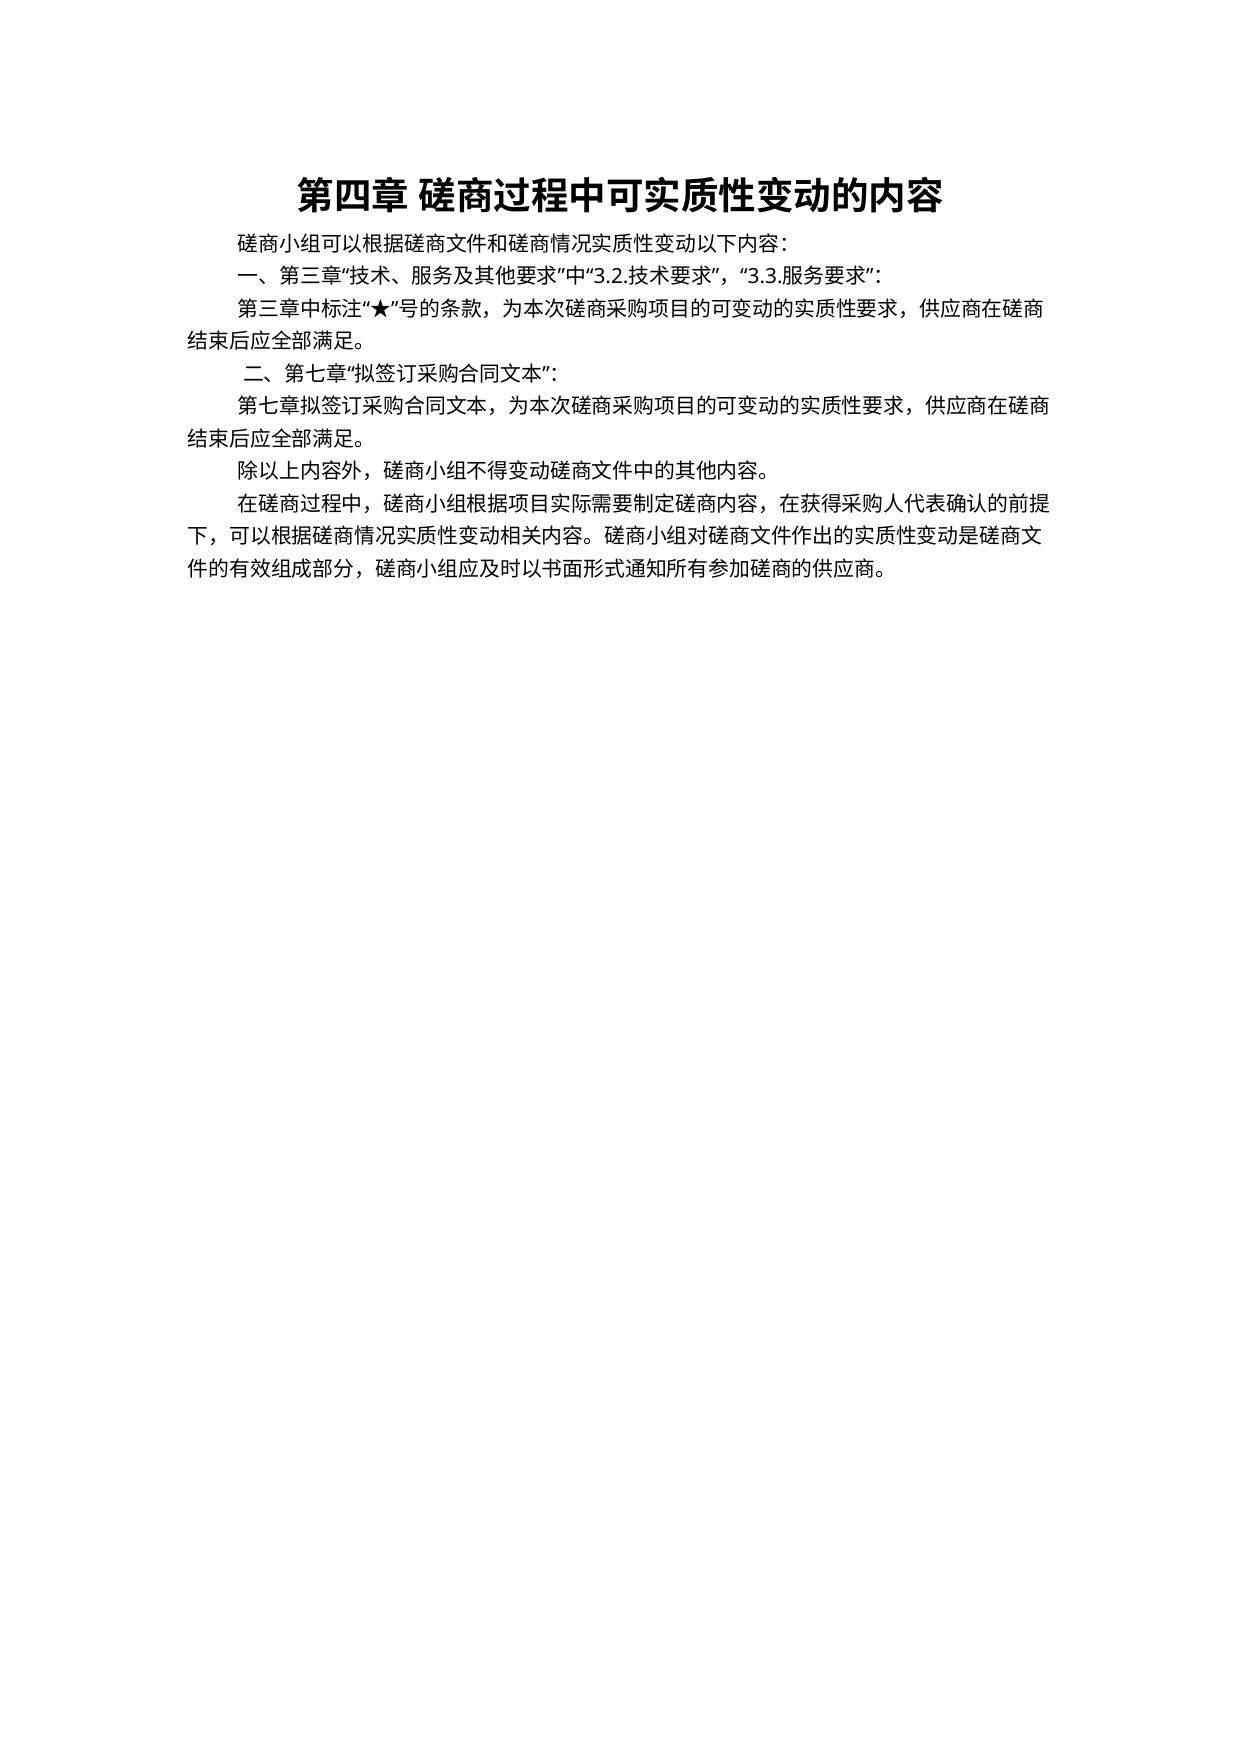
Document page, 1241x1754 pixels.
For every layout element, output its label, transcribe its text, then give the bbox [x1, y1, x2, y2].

text 第四章 磋商过程中可实质性变动的内容 [187, 162, 1053, 227]
text 二、第七章“拟签订采购合同文本”： [187, 357, 1053, 389]
text 第七章拟签订采购合同文本，为本次磋商采购项目的可变动的实质性要求，供应商在磋商结束后应全部满足。 [187, 389, 1053, 454]
text 在磋商过程中，磋商小组根据项目实际需要制定磋商内容，在获得采购人代表确认的前提下，可以根据磋商情况实质性变动相关内容。磋商小组对磋商文件作出的实质性变动是磋商文件的有效组成部分，磋商小组应及时以书面形式通知所有参加磋商的供应商。 [187, 487, 1053, 584]
text 除以上内容外，磋商小组不得变动磋商文件中的其他内容。 [187, 454, 1053, 487]
text 磋商小组可以根据磋商文件和磋商情况实质性变动以下内容： [187, 227, 1053, 259]
text 一、第三章“技术、服务及其他要求”中“3.2.技术要求”，“3.3.服务要求”： [187, 259, 1053, 292]
text 第三章中标注“★”号的条款，为本次磋商采购项目的可变动的实质性要求，供应商在磋商结束后应全部满足。 [187, 292, 1053, 357]
